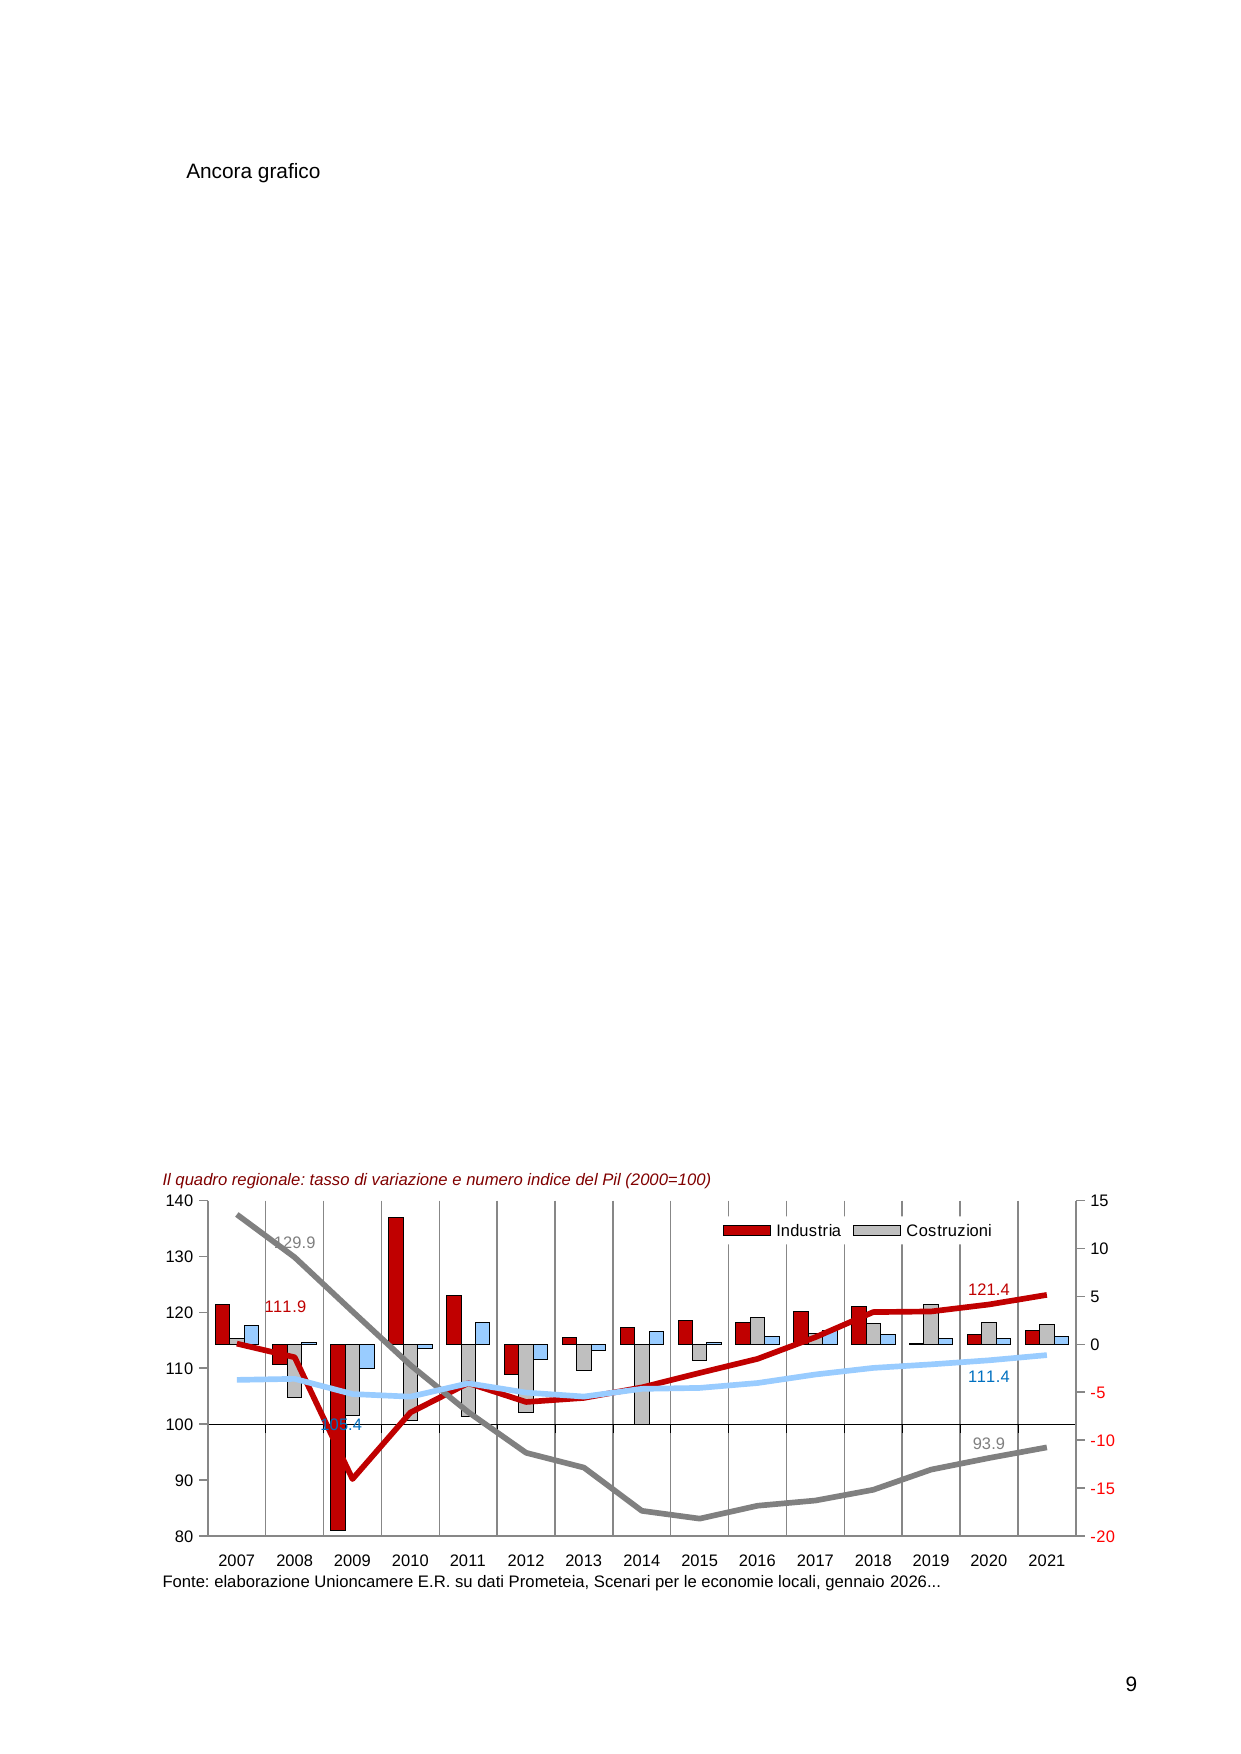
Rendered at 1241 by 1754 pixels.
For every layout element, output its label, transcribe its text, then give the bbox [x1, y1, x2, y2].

table_header Il quadro regionale: tasso di variazione e numero indice del Pil (2000=100) Fonte: elaborazione Unioncamere E.R. su dati Prometeia, Scenari per le economie locali, gennaio 2020... [162, 1169, 1137, 1591]
text Ancora grafico [162, 158, 1137, 183]
